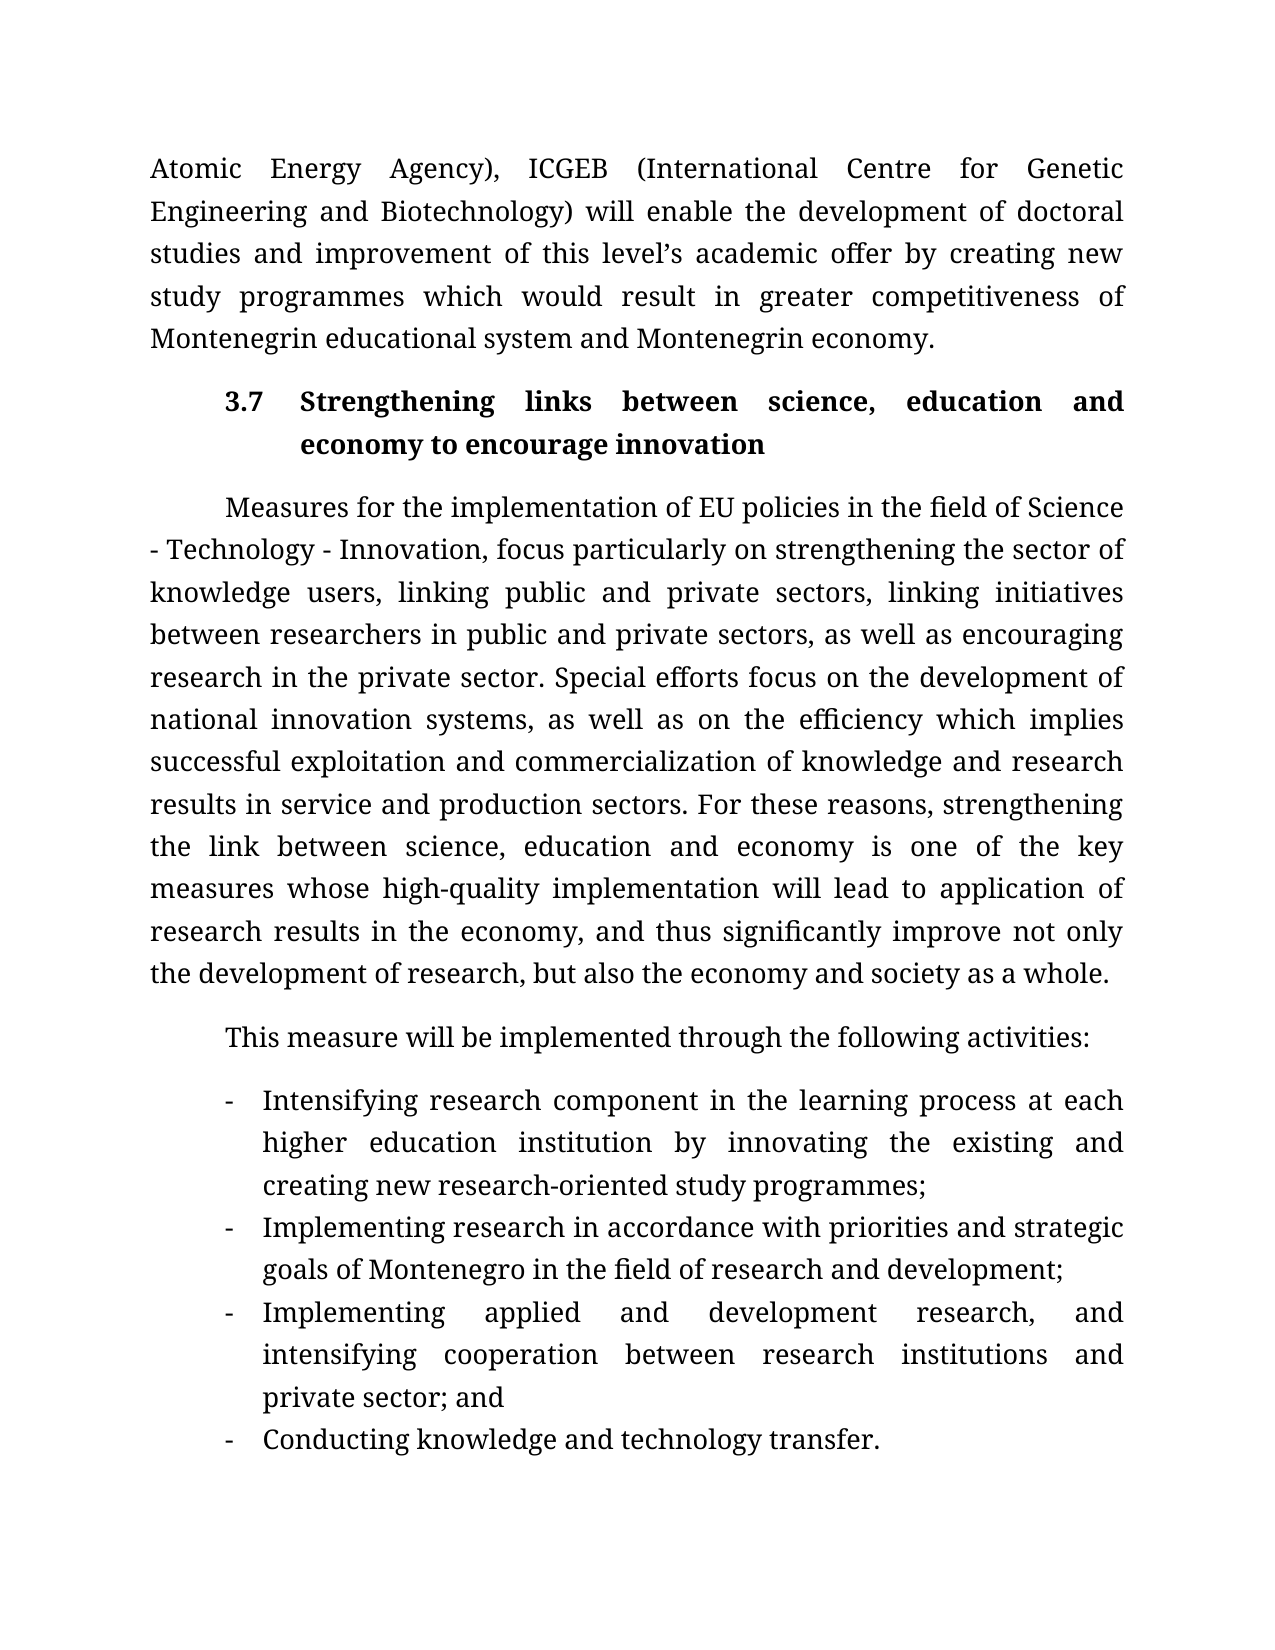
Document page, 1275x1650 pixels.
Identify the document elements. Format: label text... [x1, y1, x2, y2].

text 3.7 Strengthening links between science, education and economy to encourage innovation [225, 383, 1125, 462]
text Measures for the implementation of EU policies in the field of Science - Technology - Innovation, focus particularly on strengthening the sector of knowledge users, linking public and private sectors, linking initiatives between researchers in public and private sectors, as well as encouraging research in the private sector. Special efforts focus on the development of national innovation systems, as well as on the efficiency which implies successful exploitation and commercialization of knowledge and research results in service and production sectors. For these reasons, strengthening the link between science, education and economy is one of the key measures whose high-quality implementation will lead to application of research results in the economy, and thus significantly improve not only the development of research, but also the economy and society as a whole. [150, 488, 1125, 992]
text This measure will be implemented through the following activities: [150, 1018, 1125, 1055]
list Conducting knowledge and technology transfer. [225, 1420, 1125, 1457]
list Implementing applied and development research, and intensifying cooperation between research institutions and private sector; and [225, 1293, 1125, 1415]
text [150, 150, 1125, 356]
list Implementing research in accordance with priorities and strategic goals of Montenegro in the field of research and development; [225, 1208, 1125, 1288]
list Intensifying research component in the learning process at each higher education institution by innovating the existing and creating new research-oriented study programmes; [225, 1081, 1125, 1203]
